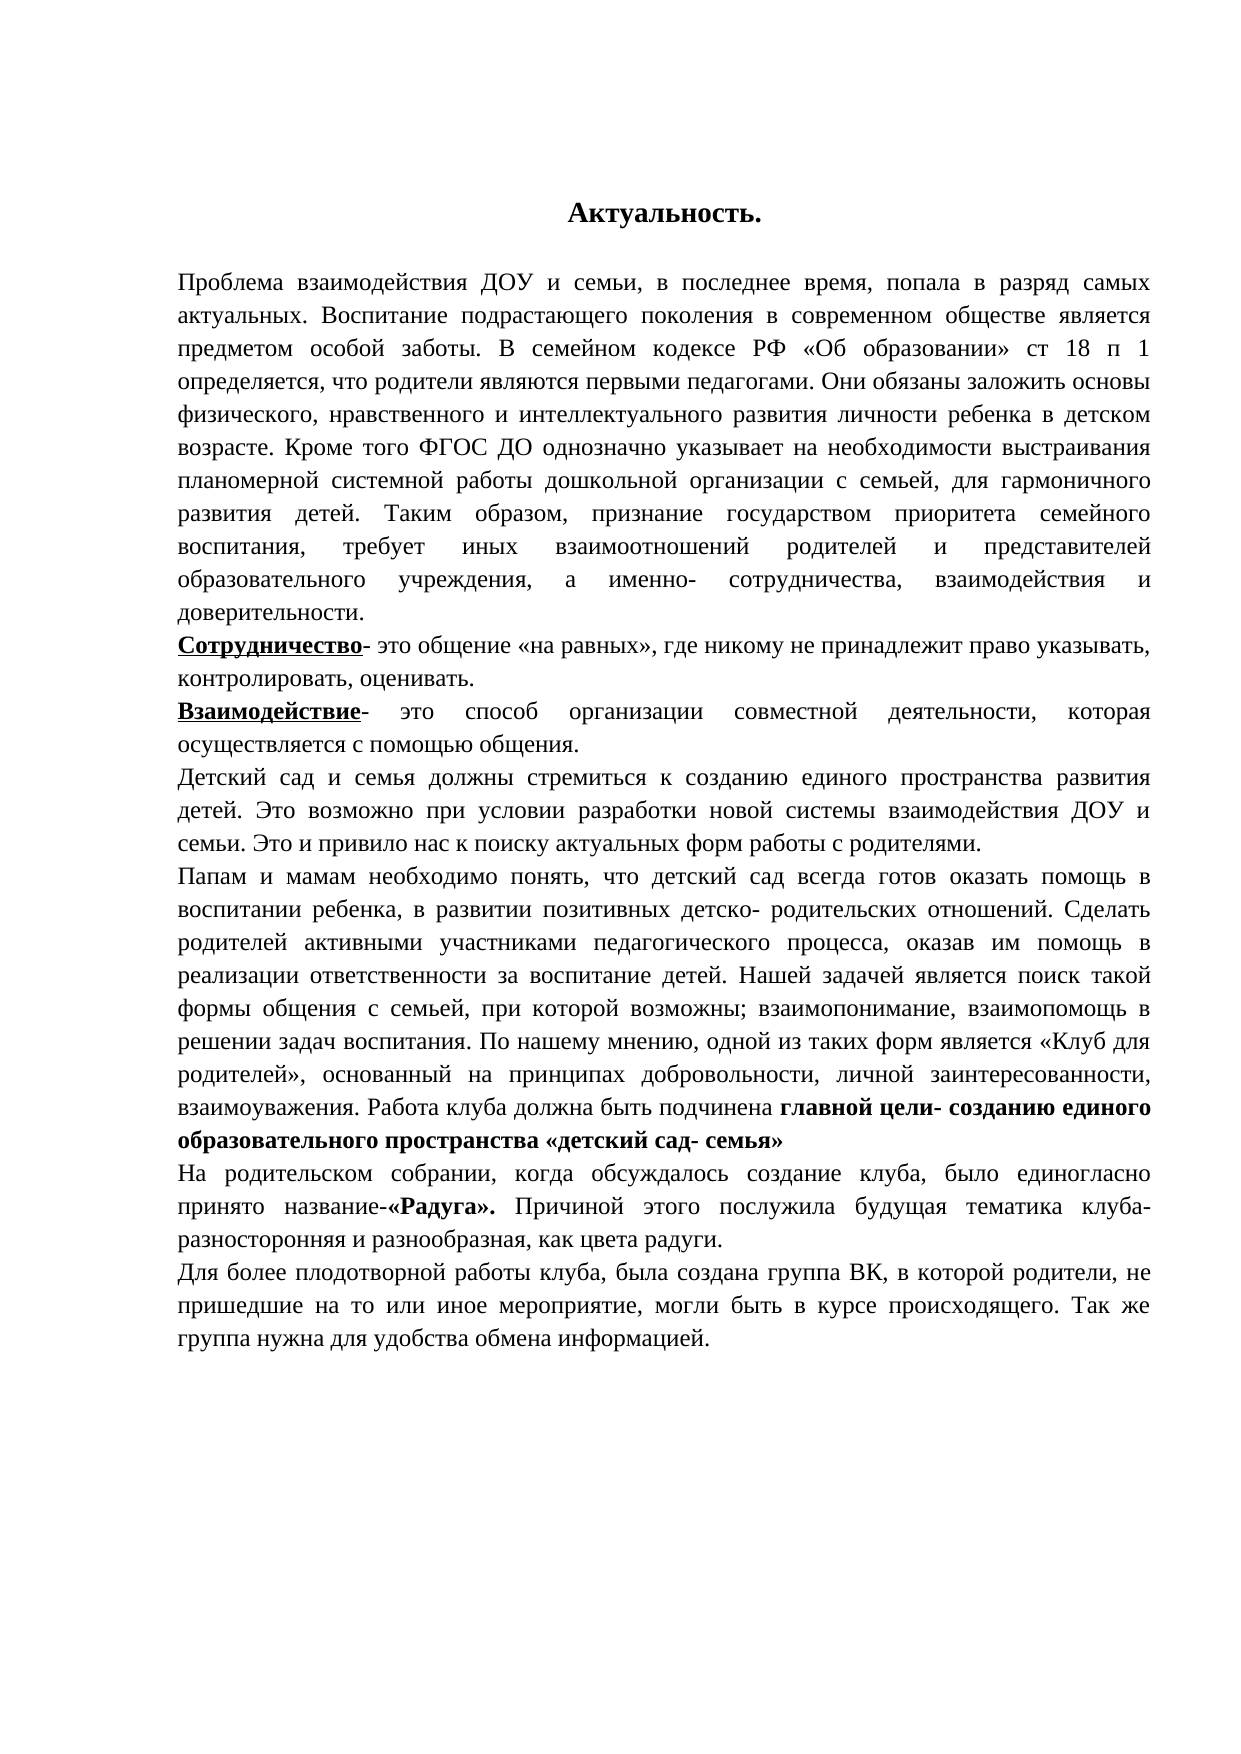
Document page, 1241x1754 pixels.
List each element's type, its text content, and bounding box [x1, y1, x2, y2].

text Проблема взаимодействия ДОУ и семьи, в последнее время, попала в разряд самых актуальных. Воспитание подрастающего поколения в современном обществе является предметом особой заботы. В семейном кодексе РФ «Об образовании» ст 18 п 1 определяется, что родители являются первыми педагогами. Они обязаны заложить основы физического, нравственного и интеллектуального развития личности ребенка в детском возрасте. Кроме того ФГОС ДО однозначно указывает на необходимости выстраивания планомерной системной работы дошкольной организации с семьей, для гармоничного развития детей. Таким образом, признание государством приоритета семейного воспитания, требует иных взаимоотношений родителей и представителей образовательного учреждения, а именно- сотрудничества, взаимодействия и доверительности. [177, 267, 1152, 626]
text Детский сад и семья должны стремиться к созданию единого пространства развития детей. Это возможно при условии разработки новой системы взаимодействия ДОУ и семьи. Это и привило нас к поиску актуальных форм работы с родителями. [177, 762, 1152, 857]
text Взаимодействие- это способ организации совместной деятельности, которая осуществляется с помощью общения. [177, 696, 1152, 758]
text Папам и мамам необходимо понять, что детский сад всегда готов оказать помощь в воспитании ребенка, в развитии позитивных детско- родительских отношений. Сделать родителей активными участниками педагогического процесса, оказав им помощь в реализации ответственности за воспитание детей. Нашей задачей является поиск такой формы общения с семьей, при которой возможны; взаимопонимание, взаимопомощь в решении задач воспитания. По нашему мнению, одной из таких форм является «Клуб для родителей», основанный на принципах добровольности, личной заинтересованности, взаимоуважения. Работа клуба должна быть подчинена главной цели- созданию единого образовательного пространства «детский сад- семья» [177, 861, 1152, 1154]
text Актуальность. [177, 195, 1152, 229]
text Для более плодотворной работы клуба, была создана группа ВК, в которой родители, не пришедшие на то или иное мероприятие, могли быть в курсе происходящего. Так же группа нужна для удобства обмена информацией. [177, 1257, 1152, 1352]
text На родительском собрании, когда обсуждалось создание клуба, было единогласно принято название-«Радуга». Причиной этого послужила будущая тематика клуба- разносторонняя и разнообразная, как цвета радуги. [177, 1158, 1152, 1253]
text Сотрудничество- это общение «на равных», где никому не принадлежит право указывать, контролировать, оценивать. [177, 630, 1152, 692]
